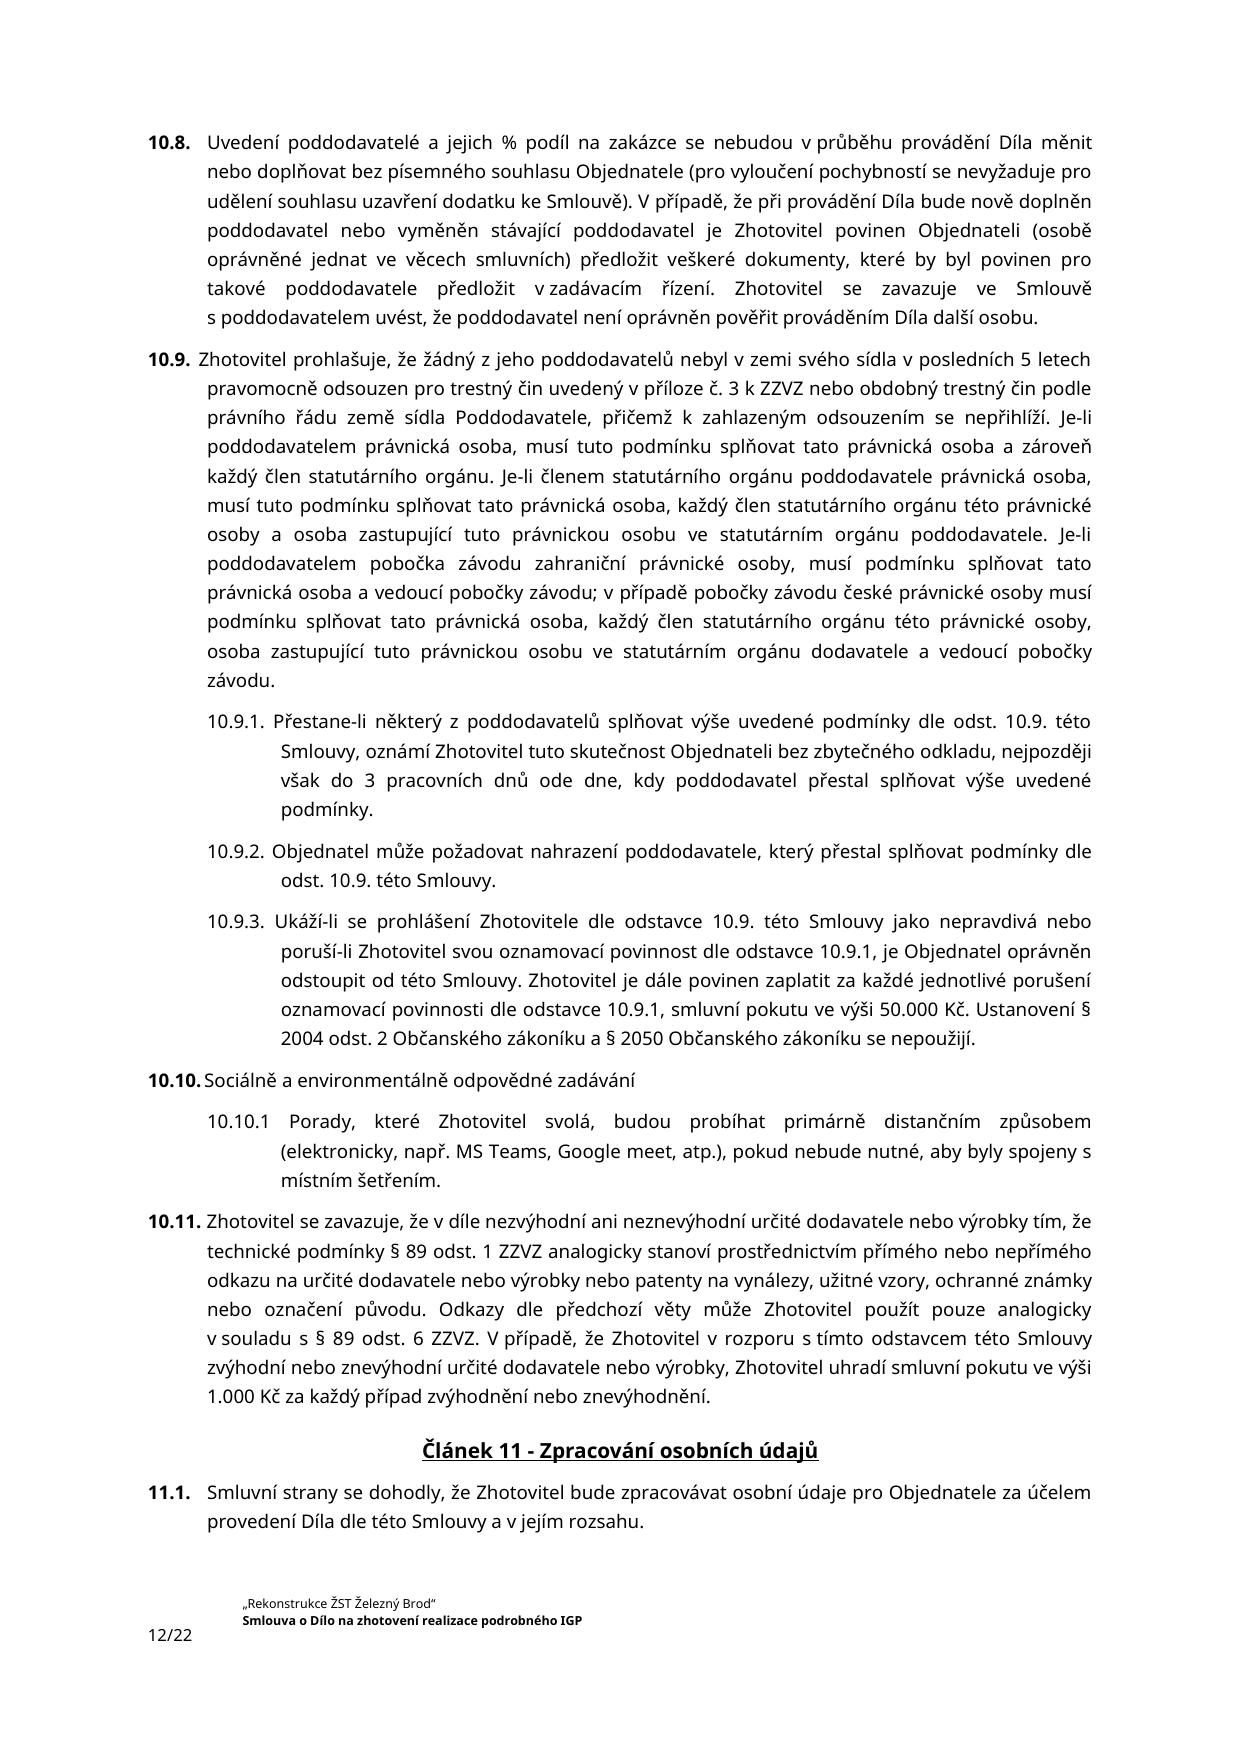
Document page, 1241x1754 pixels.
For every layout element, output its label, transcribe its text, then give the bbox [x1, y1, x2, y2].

text 10.9.1. Přestane-li některý z poddodavatelů splňovat výše uvedené podmínky dle odst. 10.9. této Smlouvy, oznámí Zhotovitel tuto skutečnost Objednateli bez zbytečného odkladu, nejpozději však do 3 pracovních dnů ode dne, kdy poddodavatel přestal splňovat výše uvedené podmínky. [207, 706, 1092, 822]
text 10.10. Sociálně a environmentálně odpovědné zadávání [148, 1064, 1092, 1093]
text 10.9.3. Ukáží-li se prohlášení Zhotovitele dle odstavce 10.9. této Smlouvy jako nepravdivá nebo poruší-li Zhotovitel svou oznamovací povinnost dle odstavce 10.9.1, je Objednatel oprávněn odstoupit od této Smlouvy. Zhotovitel je dále povinen zaplatit za každé jednotlivé porušení oznamovací povinnosti dle odstavce 10.9.1, smluvní pokutu ve výši 50.000 Kč. Ustanovení § 2004 odst. 2 Občanského zákoníku a § 2050 Občanského zákoníku se nepoužijí. [207, 906, 1092, 1051]
text 10.9.2. Objednatel může požadovat nahrazení poddodavatele, který přestal splňovat podmínky dle odst. 10.9. této Smlouvy. [207, 835, 1092, 893]
subtitle Článek 11 - Zpracování osobních údajů [148, 1435, 1092, 1464]
text 10.11. Zhotovitel se zavazuje, že v díle nezvýhodní ani neznevýhodní určité dodavatele nebo výrobky tím, že technické podmínky § 89 odst. 1 ZZVZ analogicky stanoví prostřednictvím přímého nebo nepřímého odkazu na určité dodavatele nebo výrobky nebo patenty na vynálezy, užitné vzory, ochranné známky nebo označení původu. Odkazy dle předchozí věty může Zhotovitel použít pouze analogicky v souladu s § 89 odst. 6 ZZVZ. V případě, že Zhotovitel v rozporu s tímto odstavcem této Smlouvy zvýhodní nebo znevýhodní určité dodavatele nebo výrobky, Zhotovitel uhradí smluvní pokutu ve výši 1.000 Kč za každý případ zvýhodnění nebo znevýhodnění. [148, 1206, 1092, 1410]
text 11.1. Smluvní strany se dohodly, že Zhotovitel bude zpracovávat osobní údaje pro Objednatele za účelem provedení Díla dle této Smlouvy a v jejím rozsahu. [148, 1476, 1092, 1535]
text 10.10.1 Porady, které Zhotovitel svolá, budou probíhat primárně distančním způsobem (elektronicky, např. MS Teams, Google meet, atp.), pokud nebude nutné, aby byly spojeny s místním šetřením. [207, 1106, 1092, 1193]
text 10.8. Uvedení poddodavatelé a jejich % podíl na zakázce se nebudou v průběhu provádění Díla měnit nebo doplňovat bez písemného souhlasu Objednatele (pro vyloučení pochybností se nevyžaduje pro udělení souhlasu uzavření dodatku ke Smlouvě). V případě, že při provádění Díla bude nově doplněn poddodavatel nebo vyměněn stávající poddodavatel je Zhotovitel povinen Objednateli (osobě oprávněné jednat ve věcech smluvních) předložit veškeré dokumenty, které by byl povinen pro takové poddodavatele předložit v zadávacím řízení. Zhotovitel se zavazuje ve Smlouvě s poddodavatelem uvést, že poddodavatel není oprávněn pověřit prováděním Díla další osobu. [148, 126, 1092, 331]
text 10.9. Zhotovitel prohlašuje, že žádný z jeho poddodavatelů nebyl v zemi svého sídla v posledních 5 letech pravomocně odsouzen pro trestný čin uvedený v příloze č. 3 k ZZVZ nebo obdobný trestný čin podle právního řádu země sídla Poddodavatele, přičemž k zahlazeným odsouzením se nepřihlíží. Je-li poddodavatelem právnická osoba, musí tuto podmínku splňovat tato právnická osoba a zároveň každý člen statutárního orgánu. Je-li členem statutárního orgánu poddodavatele právnická osoba, musí tuto podmínku splňovat tato právnická osoba, každý člen statutárního orgánu této právnické osoby a osoba zastupující tuto právnickou osobu ve statutárním orgánu poddodavatele. Je-li poddodavatelem pobočka závodu zahraniční právnické osoby, musí podmínku splňovat tato právnická osoba a vedoucí pobočky závodu; v případě pobočky závodu české právnické osoby musí podmínku splňovat tato právnická osoba, každý člen statutárního orgánu této právnické osoby, osoba zastupující tuto právnickou osobu ve statutárním orgánu dodavatele a vedoucí pobočky závodu. [148, 343, 1092, 693]
